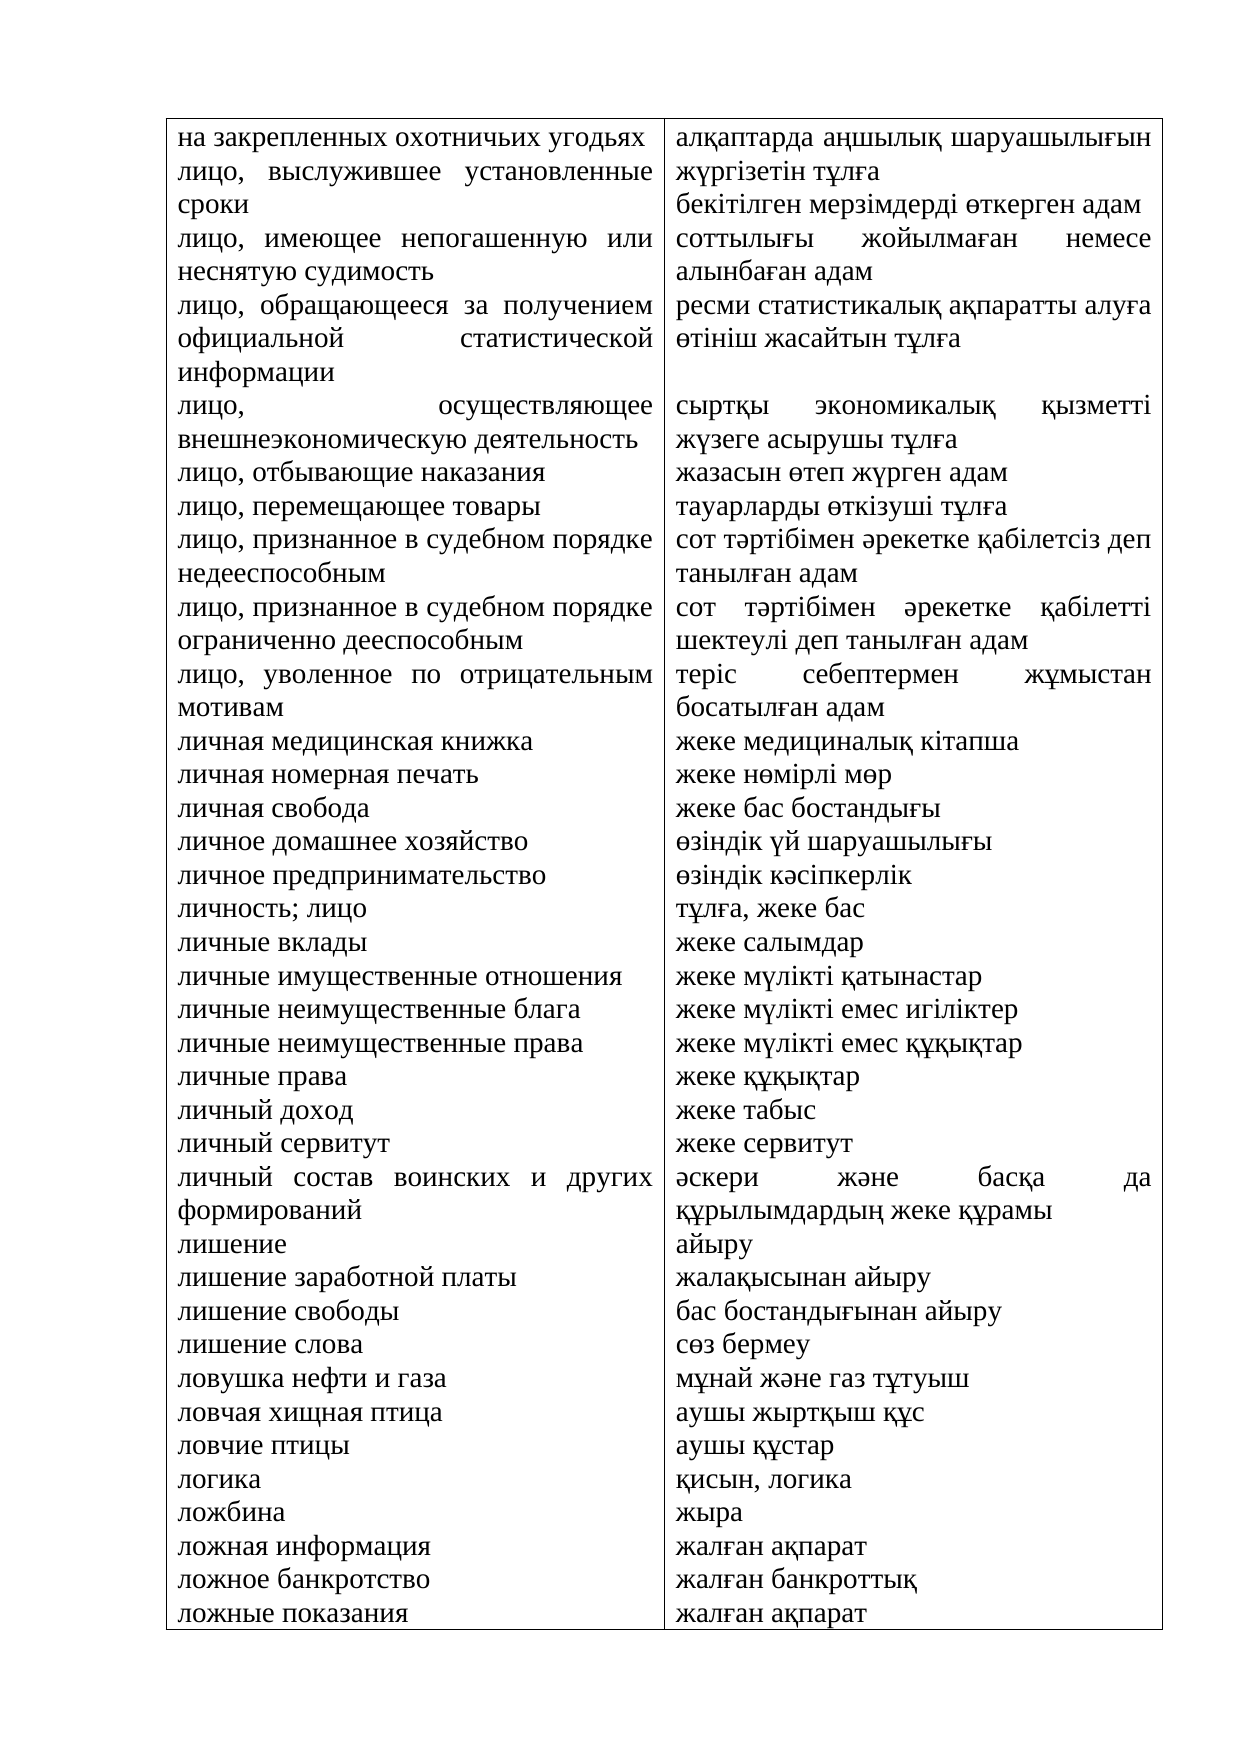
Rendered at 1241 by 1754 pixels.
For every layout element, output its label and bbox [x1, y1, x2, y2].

table_header [167, 119, 664, 1628]
table_header [665, 119, 1162, 1628]
